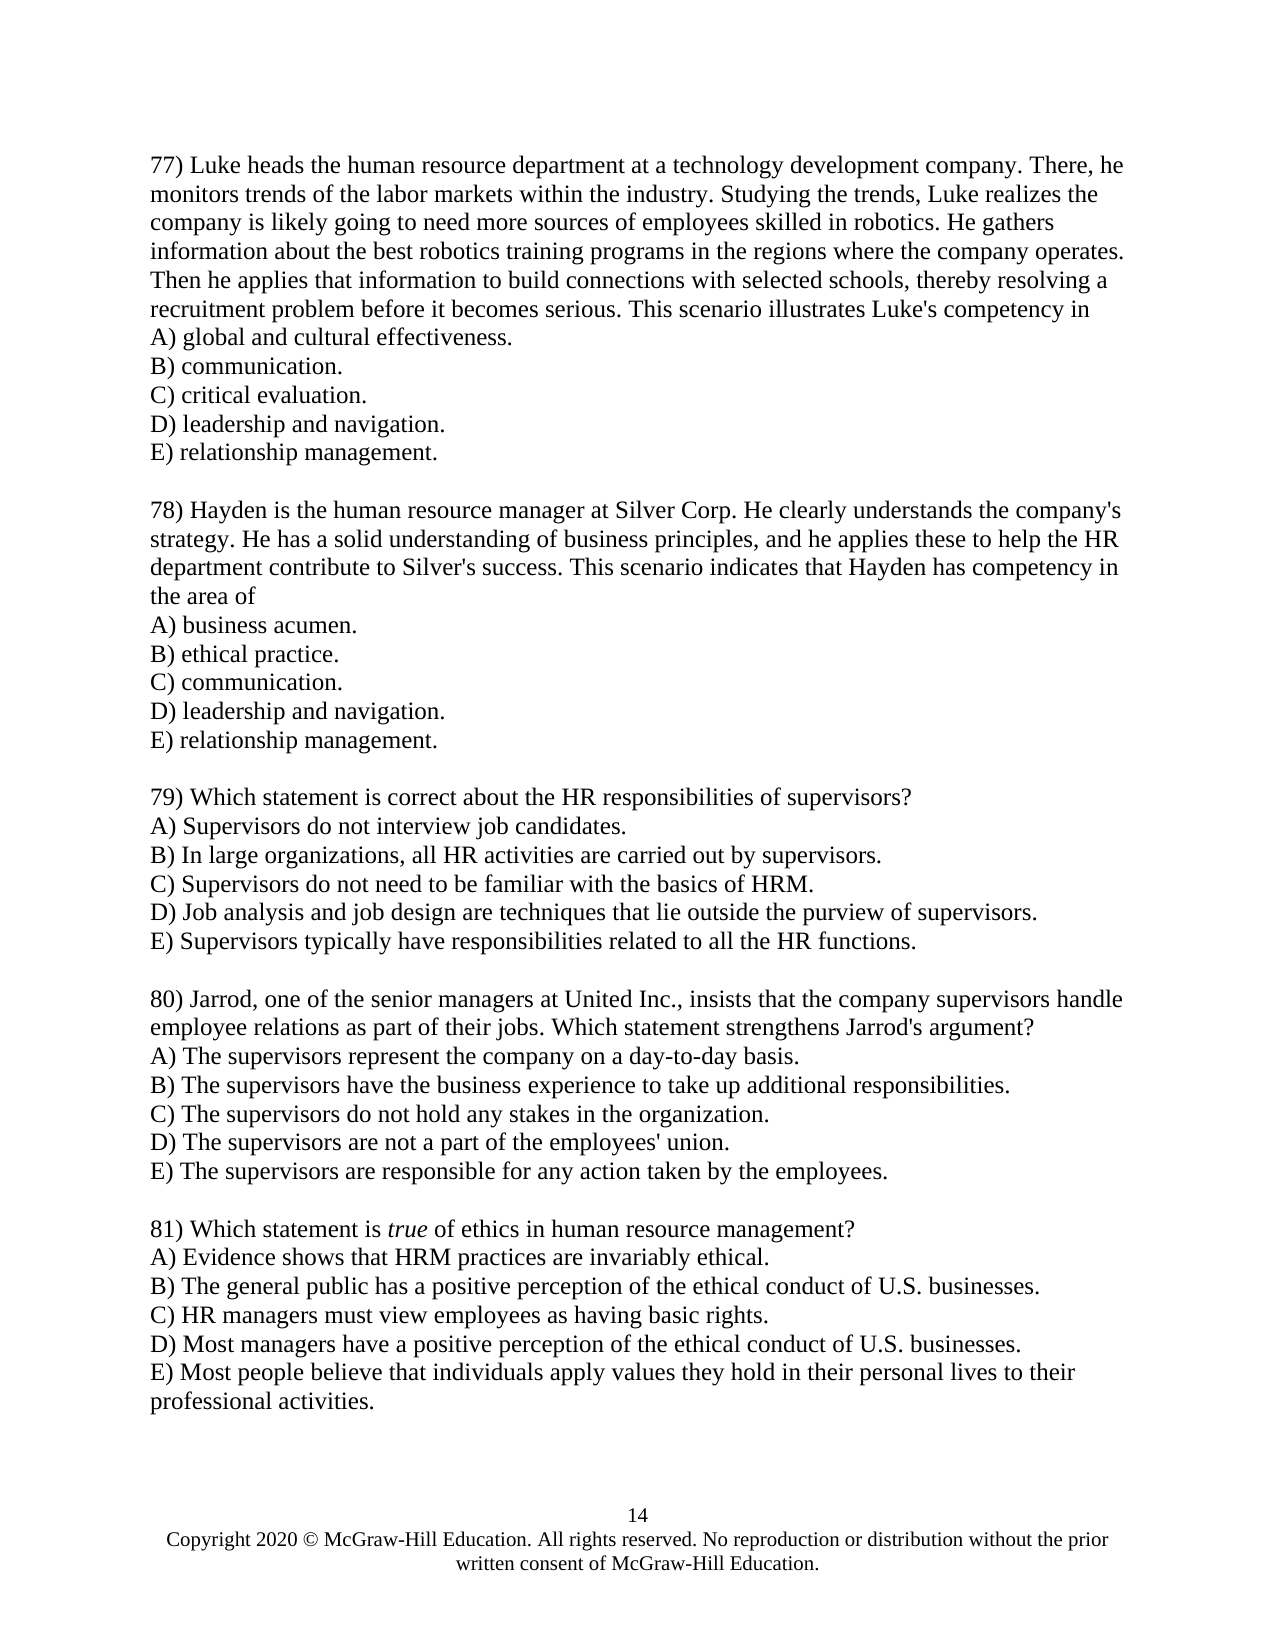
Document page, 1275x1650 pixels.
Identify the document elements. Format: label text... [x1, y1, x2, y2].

text E) relationship management. [150, 725, 1125, 754]
text C) critical evaluation. [150, 380, 1125, 409]
text A) business acumen. [150, 610, 1125, 639]
text D) leadership and navigation. [150, 409, 1125, 437]
text A) The supervisors represent the company on a day-to-day basis. [150, 1041, 1125, 1070]
text B) The general public has a positive perception of the ethical conduct of U.S. businesses. [150, 1271, 1125, 1300]
text B) communication. [150, 351, 1125, 380]
text D) Most managers have a positive perception of the ethical conduct of U.S. businesses. [150, 1329, 1125, 1357]
text E) Supervisors typically have responsibilities related to all the HR functions. [150, 926, 1125, 955]
text E) The supervisors are responsible for any action taken by the employees. [150, 1156, 1125, 1185]
text A) Supervisors do not interview job candidates. [150, 811, 1125, 840]
text D) leadership and navigation. [150, 696, 1125, 725]
text C) communication. [150, 667, 1125, 696]
text 78) Hayden is the human resource manager at Silver Corp. He clearly understands the company's strategy. He has a solid understanding of business principles, and he applies these to help the HR department contribute to Silver's success. This scenario indicates that Hayden has competency in the area of [150, 495, 1125, 610]
text 80) Jarrod, one of the senior managers at United Inc., insists that the company supervisors handle employee relations as part of their jobs. Which statement strengthens Jarrod's argument? [150, 984, 1125, 1041]
text D) Job analysis and job design are techniques that lie outside the purview of supervisors. [150, 897, 1125, 926]
text D) The supervisors are not a part of the employees' union. [150, 1127, 1125, 1156]
text B) ethical practice. [150, 639, 1125, 667]
text E) relationship management. [150, 437, 1125, 466]
text 77) Luke heads the human resource department at a technology development company. There, he monitors trends of the labor markets within the industry. Studying the trends, Luke realizes the company is likely going to need more sources of employees skilled in robotics. He gathers information about the best robotics training programs in the regions where the company operates. Then he applies that information to build connections with selected schools, thereby resolving a recruitment problem before it becomes serious. This scenario illustrates Luke's competency in [150, 150, 1125, 322]
text B) The supervisors have the business experience to take up additional responsibilities. [150, 1070, 1125, 1099]
text A) Evidence shows that HRM practices are invariably ethical. [150, 1242, 1125, 1271]
text 79) Which statement is correct about the HR responsibilities of supervisors? [150, 782, 1125, 811]
text C) HR managers must view employees as having basic rights. [150, 1300, 1125, 1329]
text 81) Which statement is true of ethics in human resource management? [150, 1214, 1125, 1242]
text C) Supervisors do not need to be familiar with the basics of HRM. [150, 869, 1125, 897]
text B) In large organizations, all HR activities are carried out by supervisors. [150, 840, 1125, 869]
text A) global and cultural effectiveness. [150, 322, 1125, 351]
text E) Most people believe that individuals apply values they hold in their personal lives to their professional activities. [150, 1357, 1125, 1415]
text C) The supervisors do not hold any stakes in the organization. [150, 1099, 1125, 1127]
